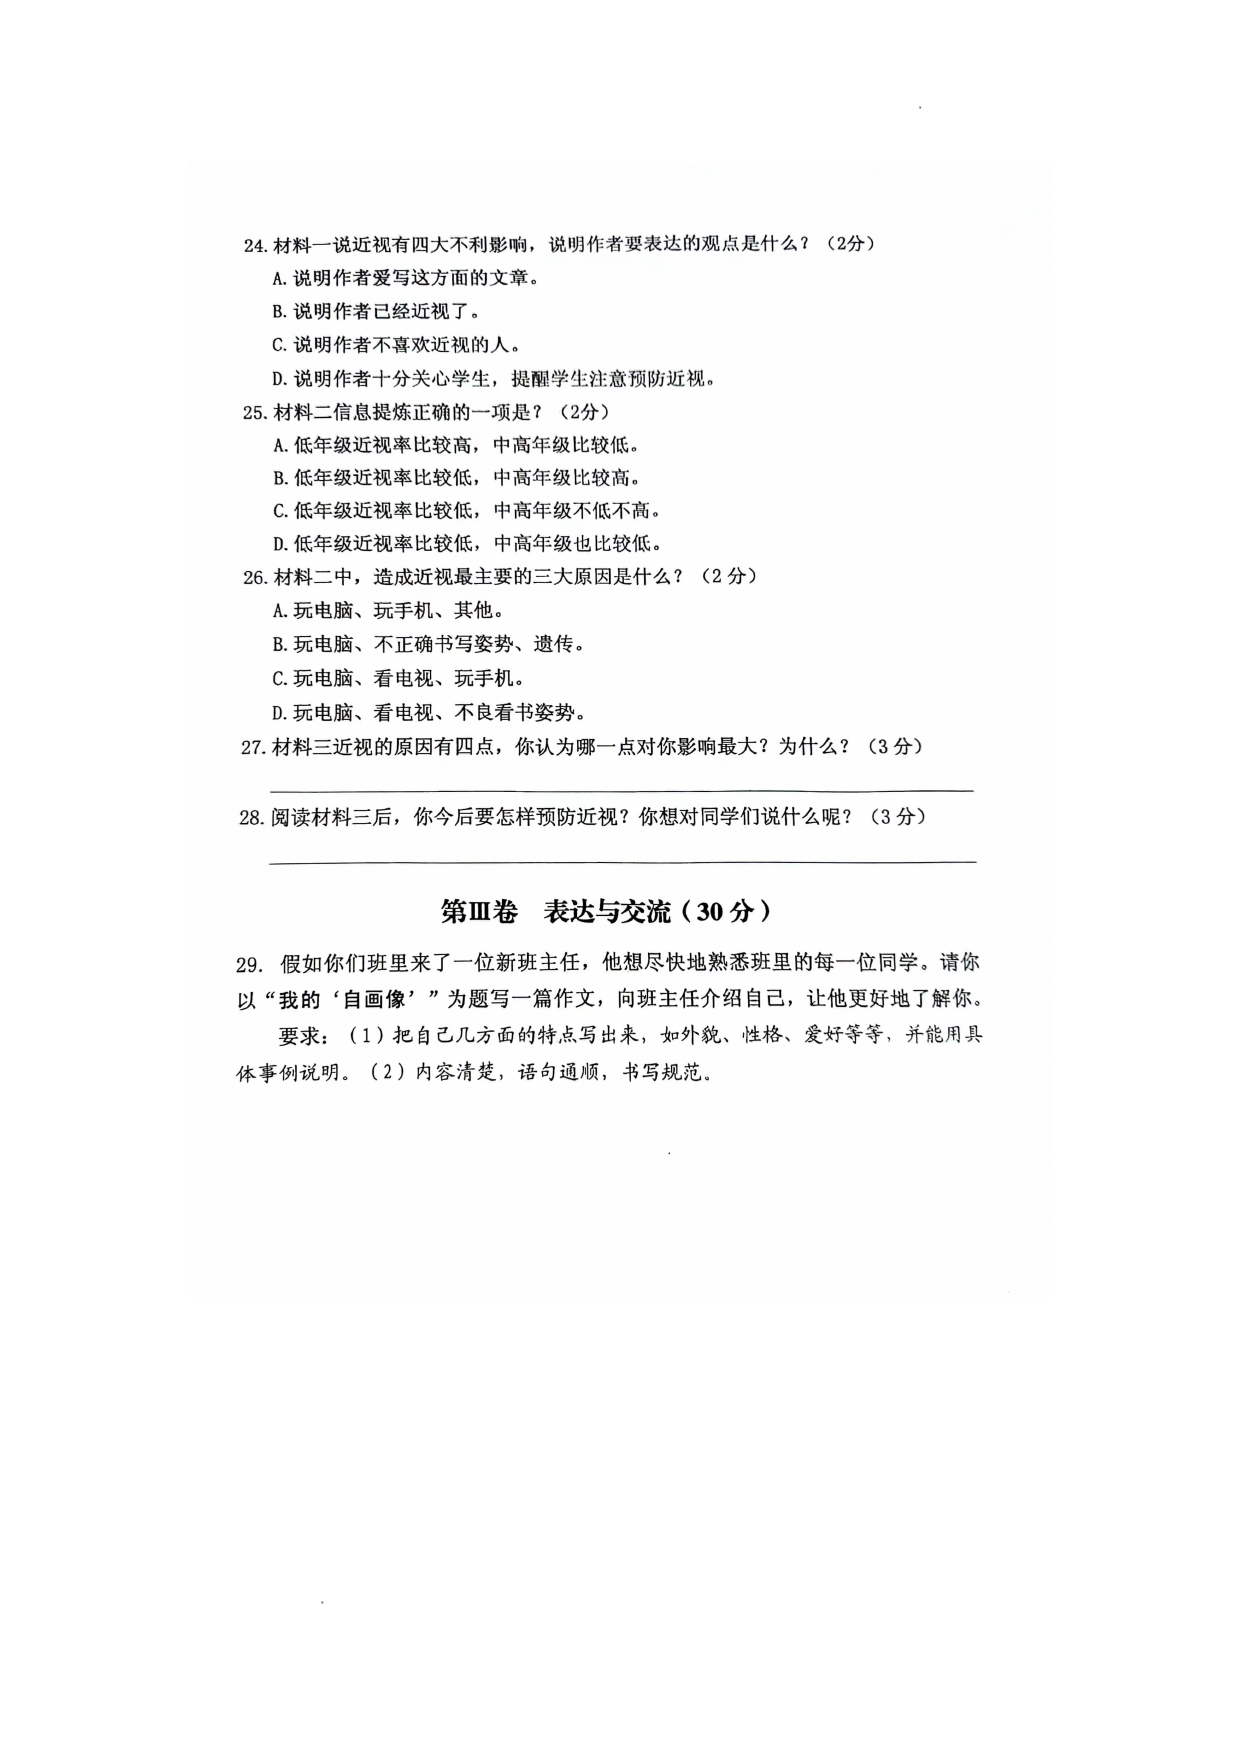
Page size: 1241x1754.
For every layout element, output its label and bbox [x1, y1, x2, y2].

picture [187, 162, 1051, 1298]
